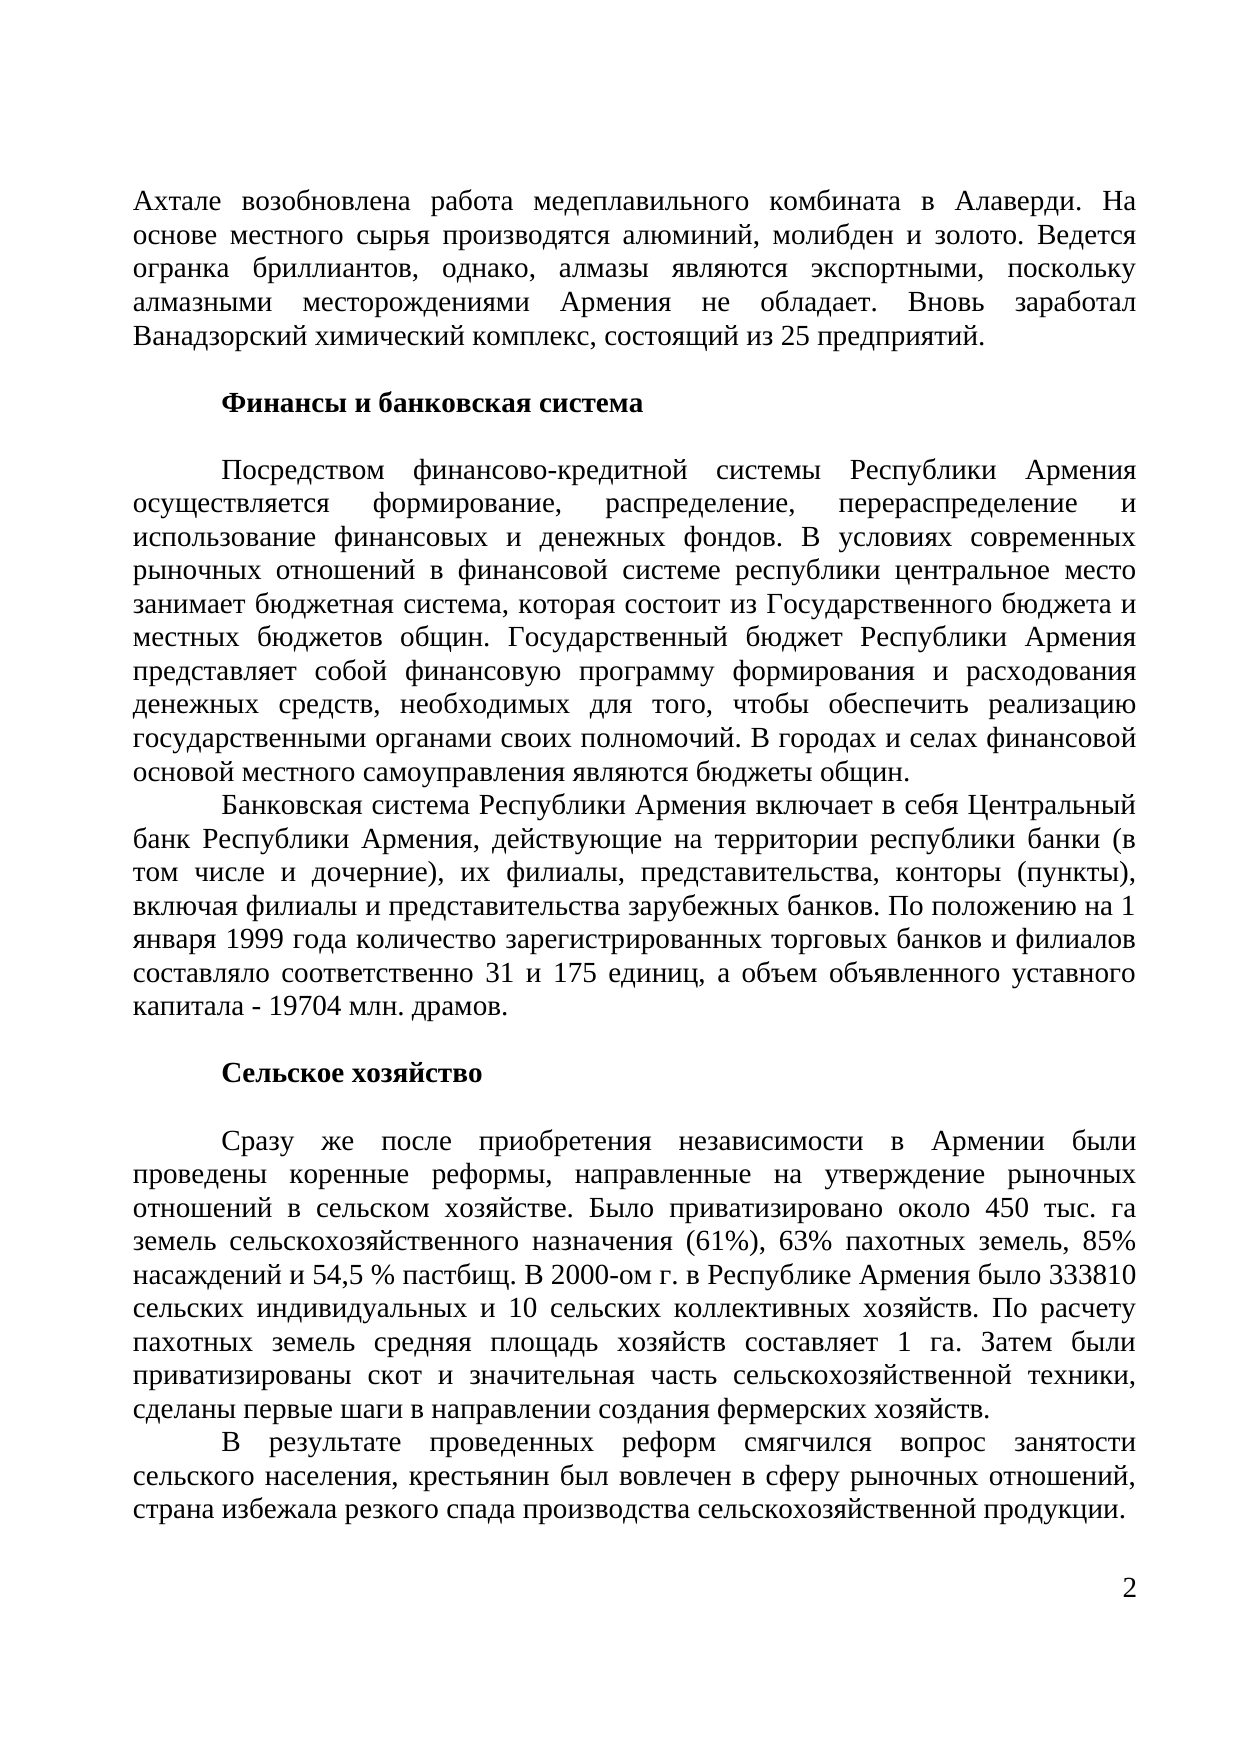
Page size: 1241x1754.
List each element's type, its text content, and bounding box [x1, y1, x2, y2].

text Сельское хозяйство [133, 1056, 1137, 1089]
text Финансы и банковская система [133, 385, 1137, 418]
text Банковская система Республики Армения включает в себя Центральный банк Республики Армения, действующие на территории республики банки (в том числе и дочерние), их филиалы, представительства, конторы (пункты), включая филиалы и представительства зарубежных банков. По положению на 1 января 1999 года количество зарегистрированных торговых банков и филиалов составляло соответственно 31 и 175 единиц, а объем объявленного уставного капитала - 19704 млн. драмов. [133, 787, 1137, 1022]
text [133, 183, 1137, 351]
text Сразу же после приобретения независимости в Армении были проведены коренные реформы, направленные на утверждение рыночных отношений в сельском хозяйстве. Было приватизировано около 450 тыс. га земель сельскохозяйственного назначения (61%), 63% пахотных земель, 85% насаждений и 54,5 % пастбищ. В 2000-ом г. в Республике Армения было 333810 сельских индивидуальных и 10 сельских коллективных хозяйств. По расчету пахотных земель средняя площадь хозяйств составляет 1 га. Затем были приватизированы скот и значительная часть сельскохозяйственной техники, сделаны первые шаги в направлении создания фермерских хозяйств. [133, 1123, 1137, 1424]
text Посредством финансово-кредитной системы Республики Армения осуществляется формирование, распределение, перераспределение и использование финансовых и денежных фондов. В условиях современных рыночных отношений в финансовой системе республики центральное место занимает бюджетная система, которая состоит из Государственного бюджета и местных бюджетов общин. Государственный бюджет Республики Армения представляет собой финансовую программу формирования и расходования денежных средств, необходимых для того, чтобы обеспечить реализацию государственными органами своих полномочий. В городах и селах финансовой основой местного самоуправления являются бюджеты общин. [133, 452, 1137, 787]
text В результате проведенных реформ смягчился вопрос занятости сельского населения, крестьянин был вовлечен в сферу рыночных отношений, страна избежала резкого спада производства сельскохозяйственной продукции. [133, 1424, 1137, 1525]
